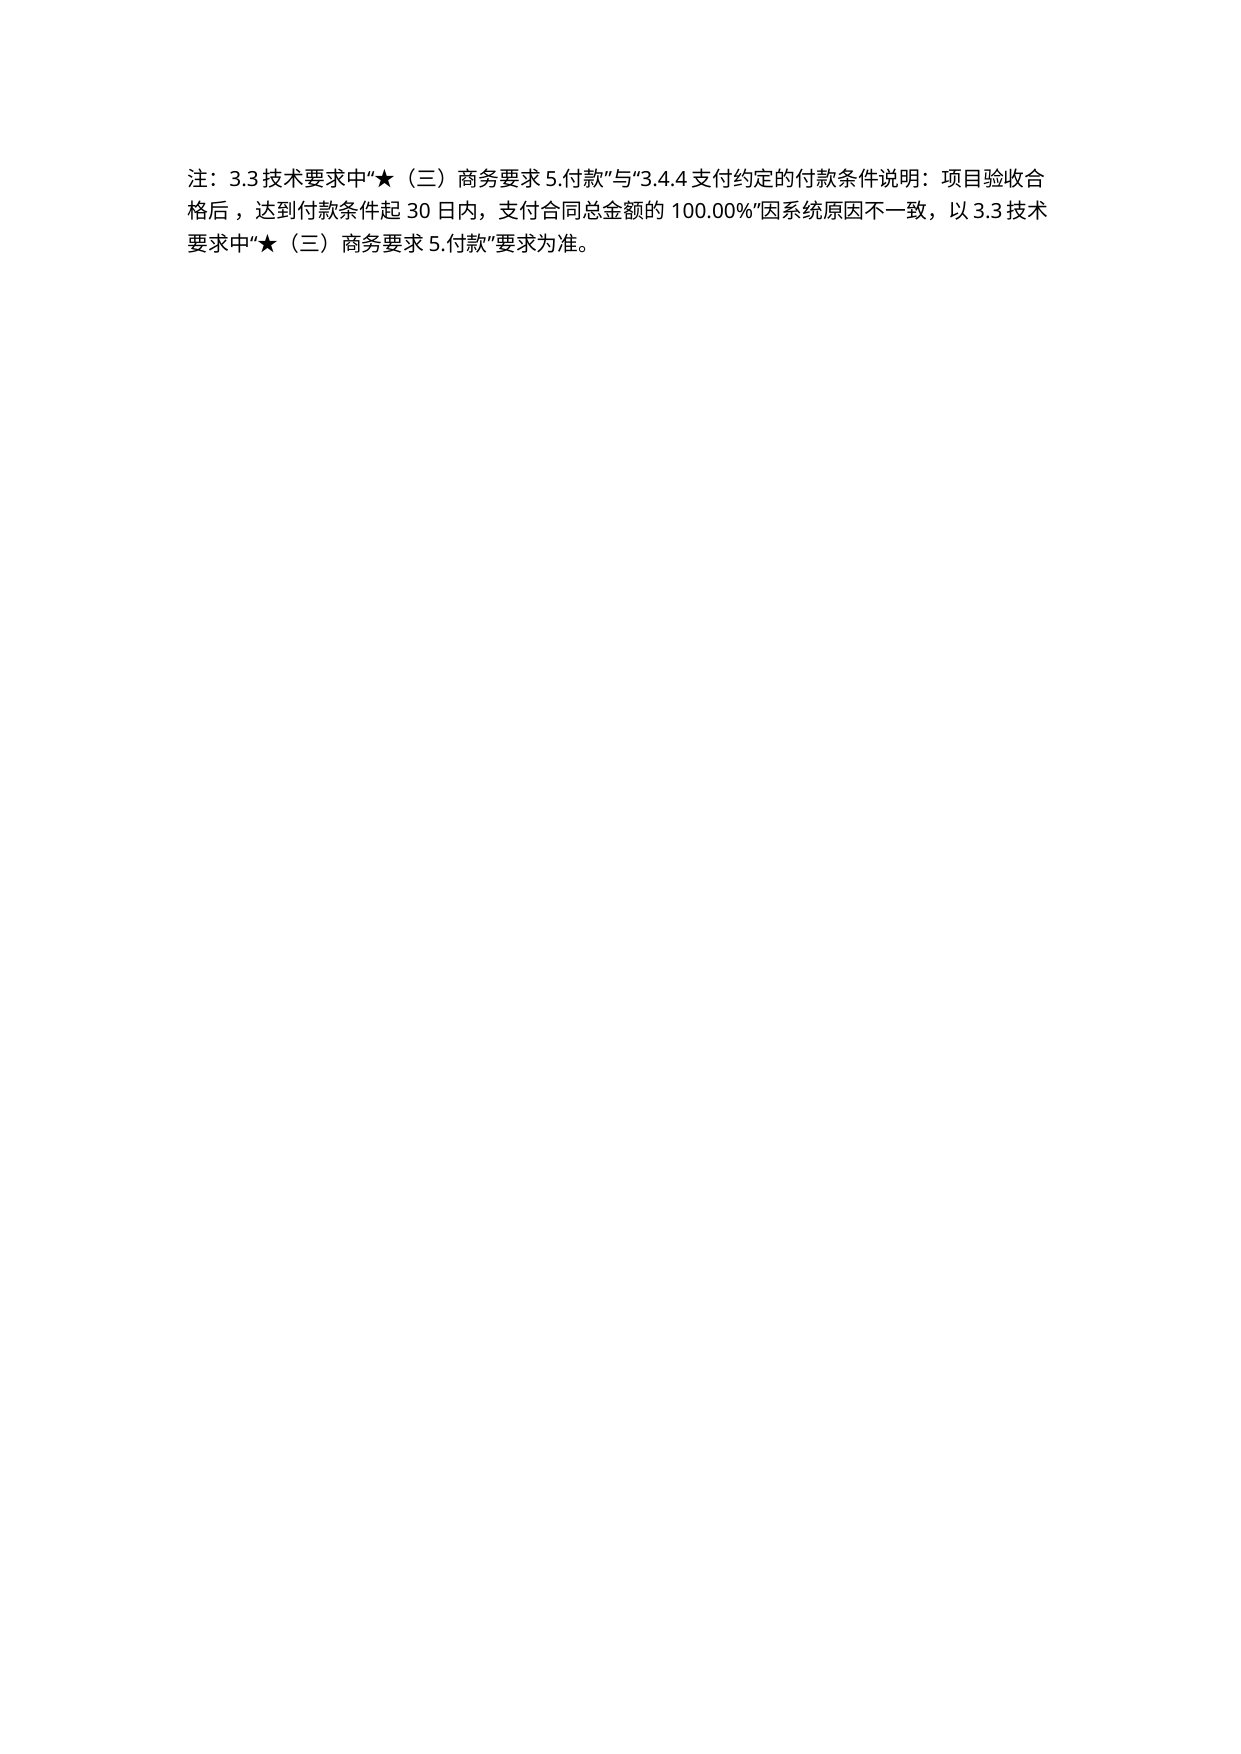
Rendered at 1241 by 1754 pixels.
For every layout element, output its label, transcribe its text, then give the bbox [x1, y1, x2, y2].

text 注：3.3技术要求中“★（三）商务要求5.付款”与“3.4.4支付约定的付款条件说明：项目验收合格后 ，达到付款条件起 30 日内，支付合同总金额的 100.00%”因系统原因不一致，以3.3技术要求中“★（三）商务要求5.付款”要求为准。 [187, 162, 1053, 259]
